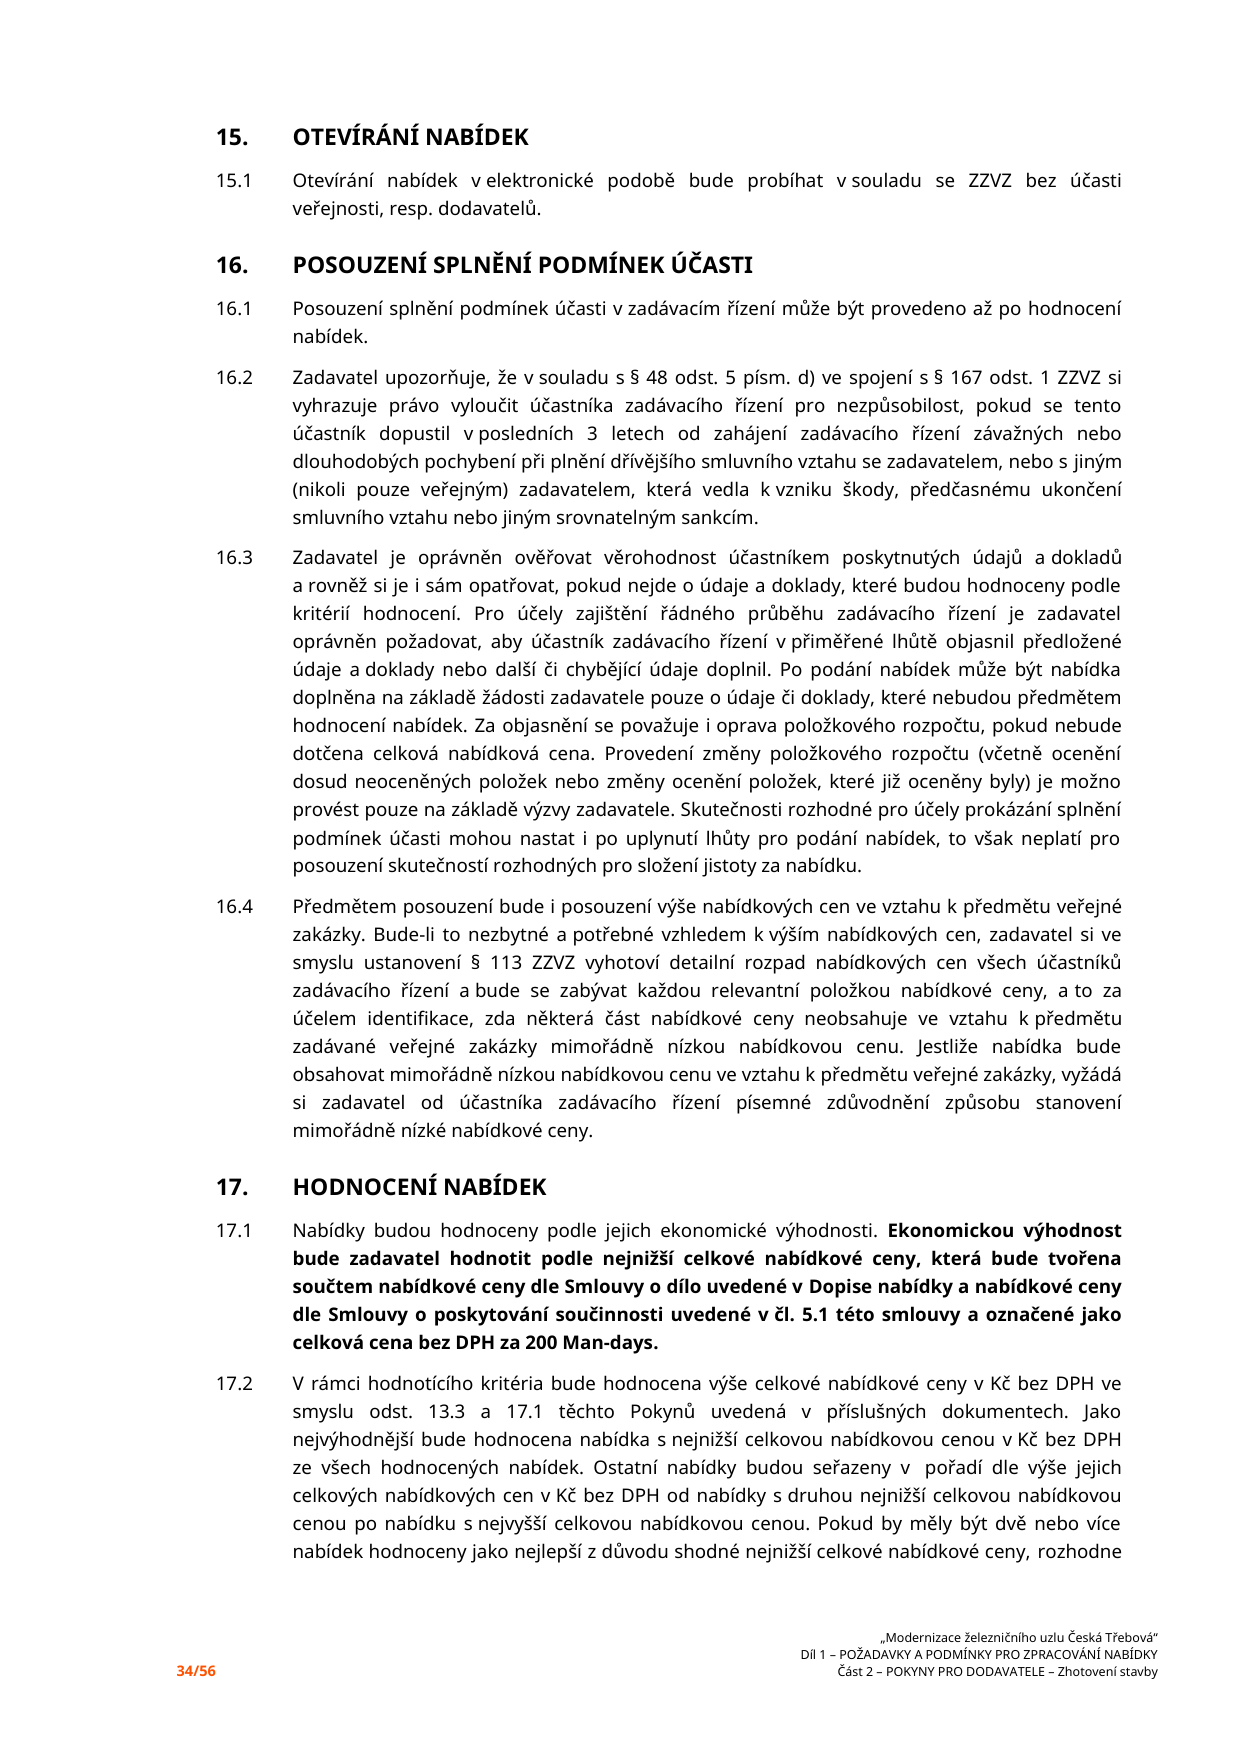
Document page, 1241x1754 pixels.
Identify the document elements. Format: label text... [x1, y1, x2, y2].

text HODNOCENÍ NABÍDEK [216, 1171, 1122, 1202]
text POSOUZENÍ SPLNĚNÍ PODMÍNEK ÚČASTI [216, 248, 1122, 280]
text OTEVÍRÁNÍ NABÍDEK [216, 121, 1122, 152]
text Otevírání nabídek v elektronické podobě bude probíhat v souladu se ZZVZ bez účasti veřejnosti, resp. dodavatelů. [216, 167, 1122, 221]
text Nabídky budou hodnoceny podle jejich ekonomické výhodnosti. Ekonomickou výhodnost bude zadavatel hodnotit podle nejnižší celkové nabídkové ceny, která bude tvořena součtem nabídkové ceny dle Smlouvy o dílo uvedené v Dopise nabídky a nabídkové ceny dle Smlouvy o poskytování součinnosti uvedené v čl. 5.1 této smlouvy a označené jako celková cena bez DPH za 200 Man-days. [216, 1217, 1122, 1355]
text Zadavatel upozorňuje, že v souladu s § 48 odst. 5 písm. d) ve spojení s § 167 odst. 1 ZZVZ si vyhrazuje právo vyloučit účastníka zadávacího řízení pro nezpůsobilost, pokud se tento účastník dopustil v posledních 3 letech od zahájení zadávacího řízení závažných nebo dlouhodobých pochybení při plnění dřívějšího smluvního vztahu se zadavatelem, nebo s jiným (nikoli pouze veřejným) zadavatelem, která vedla k vzniku škody, předčasnému ukončení smluvního vztahu nebo jiným srovnatelným sankcím. [216, 364, 1122, 529]
text Zadavatel je oprávněn ověřovat věrohodnost účastníkem poskytnutých údajů a dokladů a rovněž si je i sám opatřovat, pokud nejde o údaje a doklady, které budou hodnoceny podle kritérií hodnocení. Pro účely zajištění řádného průběhu zadávacího řízení je zadavatel oprávněn požadovat, aby účastník zadávacího řízení v přiměřené lhůtě objasnil předložené údaje a doklady nebo další či chybějící údaje doplnil. Po podání nabídek může být nabídka doplněna na základě žádosti zadavatele pouze o údaje či doklady, které nebudou předmětem hodnocení nabídek. Za objasnění se považuje i oprava položkového rozpočtu, pokud nebude dotčena celková nabídková cena. Provedení změny položkového rozpočtu (včetně ocenění dosud neoceněných položek nebo změny ocenění položek, které již oceněny byly) je možno provést pouze na základě výzvy zadavatele. Skutečnosti rozhodné pro účely prokázání splnění podmínek účasti mohou nastat i po uplynutí lhůty pro podání nabídek, to však neplatí pro posouzení skutečností rozhodných pro složení jistoty za nabídku. [216, 544, 1122, 878]
text Posouzení splnění podmínek účasti v zadávacím řízení může být provedeno až po hodnocení nabídek. [216, 295, 1122, 349]
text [216, 1370, 1122, 1564]
text Předmětem posouzení bude i posouzení výše nabídkových cen ve vztahu k předmětu veřejné zakázky. Bude-li to nezbytné a potřebné vzhledem k výším nabídkových cen, zadavatel si ve smyslu ustanovení § 113 ZZVZ vyhotoví detailní rozpad nabídkových cen všech účastníků zadávacího řízení a bude se zabývat každou relevantní položkou nabídkové ceny, a to za účelem identifikace, zda některá část nabídkové ceny neobsahuje ve vztahu k předmětu zadávané veřejné zakázky mimořádně nízkou nabídkovou cenu. Jestliže nabídka bude obsahovat mimořádně nízkou nabídkovou cenu ve vztahu k předmětu veřejné zakázky, vyžádá si zadavatel od účastníka zadávacího řízení písemné zdůvodnění způsobu stanovení mimořádně nízké nabídkové ceny. [216, 893, 1122, 1143]
